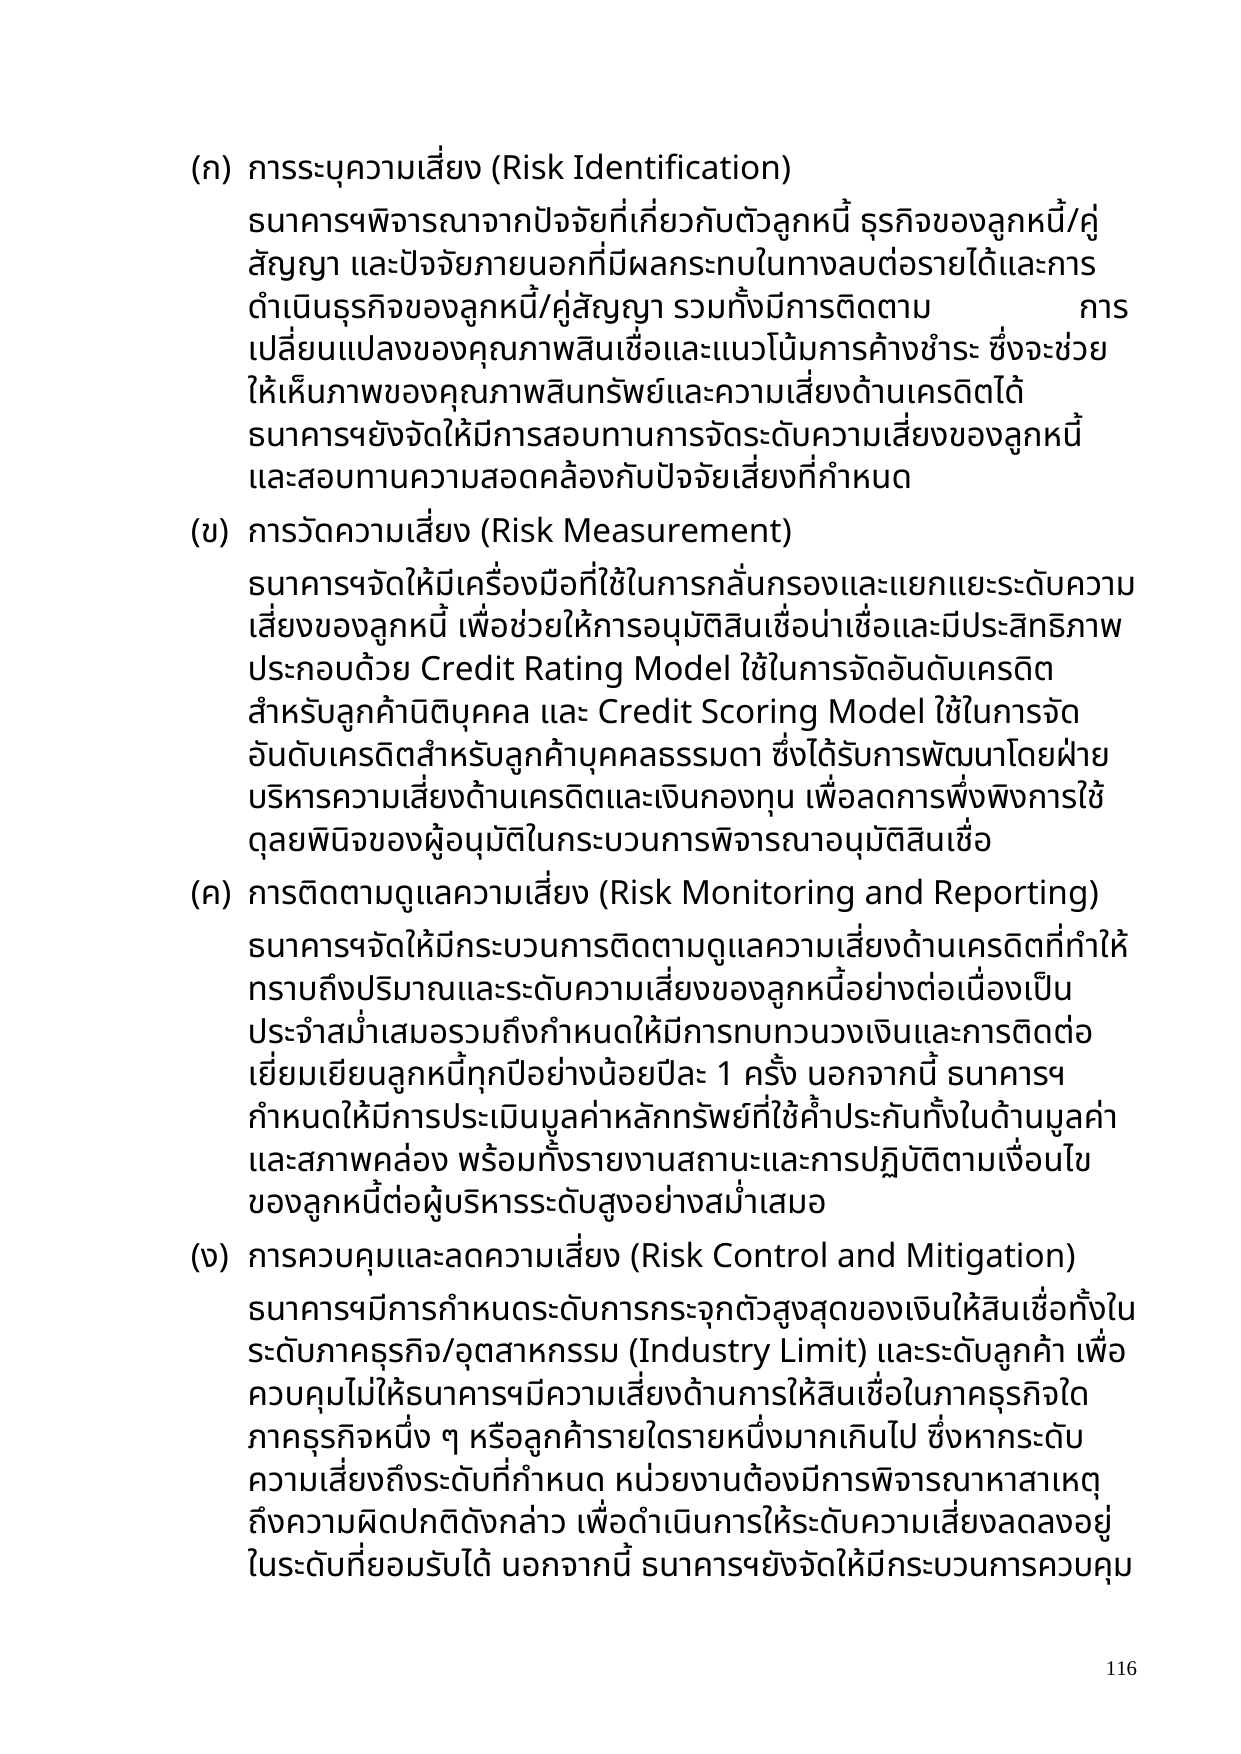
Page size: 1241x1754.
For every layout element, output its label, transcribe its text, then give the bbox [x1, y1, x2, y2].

text (ก) การระบุความเสี่ยง (Risk Identification) [191, 145, 1137, 188]
text (ค) การติดตามดูแลความเสี่ยง (Risk Monitoring and Reporting) [191, 870, 1137, 913]
text (ง) การควบคุมและลดความเสี่ยง (Risk Control and Mitigation) [191, 1233, 1137, 1276]
text ธนาคารฯจัดให้มีเครื่องมือที่ใช้ในการกลั่นกรองและแยกแยะระดับความเสี่ยงของลูกหนี้ เพื่อช่วยให้การอนุมัติสินเชื่อน่าเชื่อและมีประสิทธิภาพ ประกอบด้วย Credit Rating Model ใช้ในการจัดอันดับเครดิตสำหรับลูกค้านิติบุคคล และ Credit Scoring Model ใช้ในการจัดอันดับเครดิตสำหรับลูกค้าบุคคลธรรมดา ซึ่งได้รับการพัฒนาโดยฝ่ายบริหารความเสี่ยงด้านเครดิตและเงินกองทุน เพื่อลดการพึ่งพิงการใช้ดุลยพินิจของผู้อนุมัติในกระบวนการพิจารณาอนุมัติสินเชื่อ [191, 561, 1137, 860]
text (ข) การวัดความเสี่ยง (Risk Measurement) [191, 508, 1137, 551]
text ธนาคารฯจัดให้มีกระบวนการติดตามดูแลความเสี่ยงด้านเครดิตที่ทำให้ทราบถึงปริมาณและระดับความเสี่ยงของลูกหนี้อย่างต่อเนื่องเป็นประจำสม่ำเสมอรวมถึงกำหนดให้มีการทบทวนวงเงินและการติดต่อเยี่ยมเยียนลูกหนี้ทุกปีอย่างน้อยปีละ 1 ครั้ง นอกจากนี้ ธนาคารฯกำหนดให้มีการประเมินมูลค่าหลักทรัพย์ที่ใช้ค้ำประกันทั้งในด้านมูลค่าและสภาพคล่อง พร้อมทั้งรายงานสถานะและการปฏิบัติตามเงื่อนไขของลูกหนี้ต่อผู้บริหารระดับสูงอย่างสม่ำเสมอ [191, 923, 1137, 1222]
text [191, 1286, 1137, 1585]
text ธนาคารฯพิจารณาจากปัจจัยที่เกี่ยวกับตัวลูกหนี้ ธุรกิจของลูกหนี้/คู่สัญญา และปัจจัยภายนอกที่มีผลกระทบในทางลบต่อรายได้และการดำเนินธุรกิจของลูกหนี้/คู่สัญญา รวมทั้งมีการติดตาม การเปลี่ยนแปลงของคุณภาพสินเชื่อและแนวโน้มการค้างชำระ ซึ่งจะช่วยให้เห็นภาพของคุณภาพสินทรัพย์และความเสี่ยงด้านเครดิตได้ ธนาคารฯยังจัดให้มีการสอบทานการจัดระดับความเสี่ยงของลูกหนี้ และสอบทานความสอดคล้องกับปัจจัยเสี่ยงที่กำหนด [191, 198, 1137, 497]
